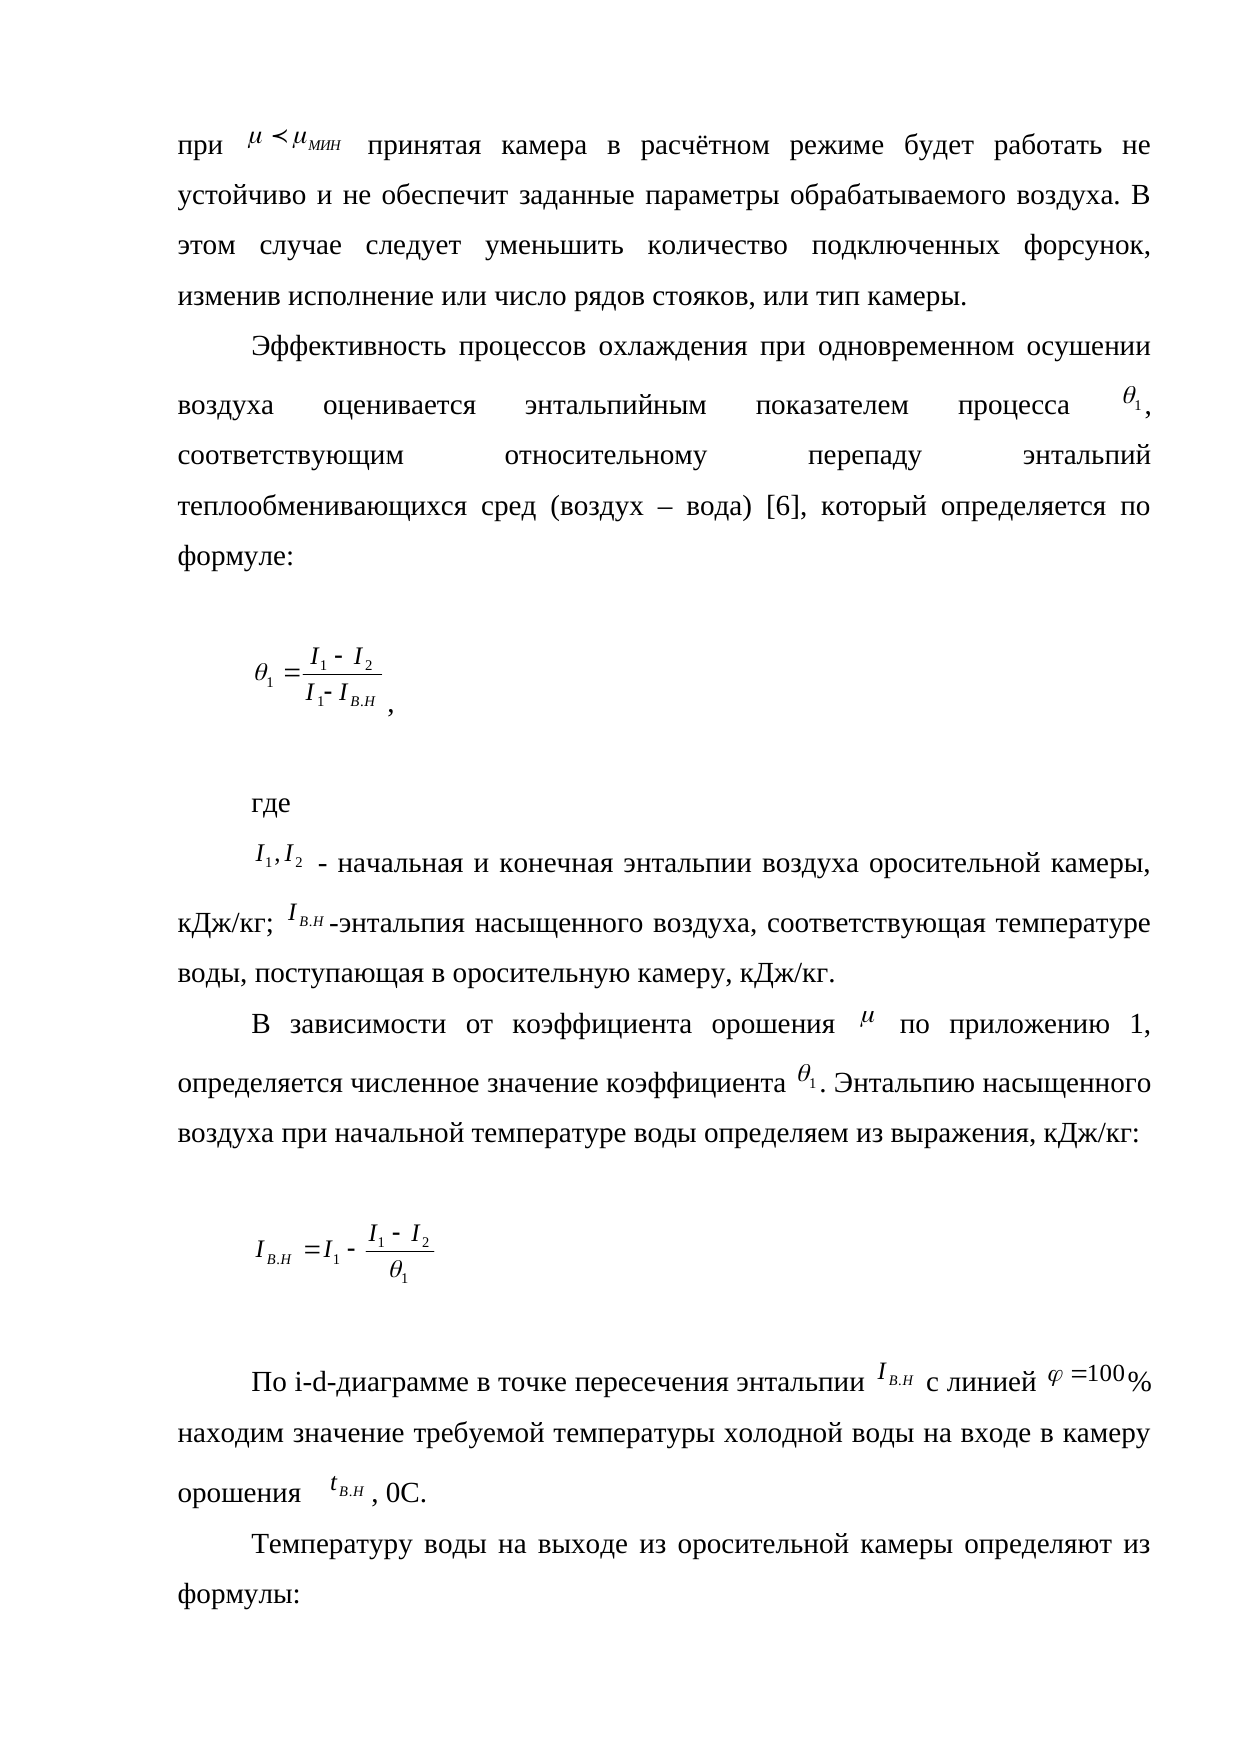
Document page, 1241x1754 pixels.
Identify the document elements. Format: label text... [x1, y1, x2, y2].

text По i-d-диаграмме в точке пересечения энтальпии с линией % находим значение требуемой температуры холодной воды на входе в камеру орошения , 0С. [177, 1354, 1152, 1509]
text Эффективность процессов охлаждения при одновременном осушении воздуха оценивается энтальпийным показателем процесса , соответствующим относительному перепаду энтальпий теплообменивающихся сред (воздух – вода) [6], который определяется по формуле: [177, 328, 1152, 572]
text , [177, 639, 1152, 718]
text В зависимости от коэффициента орошения по приложению 1, определяется численное значение коэффициента . Энтальпию насыщенного воздуха при начальной температуре воды определяем из выражения, кДж/кг: [177, 1006, 1152, 1149]
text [177, 118, 1152, 311]
text - начальная и конечная энтальпии воздуха оросительной камеры, кДж/кг; -энтальпия насыщенного воздуха, соответствующая температуре воды, поступающая в оросительную камеру, кДж/кг. [177, 836, 1152, 989]
text где [177, 786, 1152, 819]
text Температуру воды на выходе из оросительной камеры определяют из формулы: [177, 1526, 1152, 1609]
